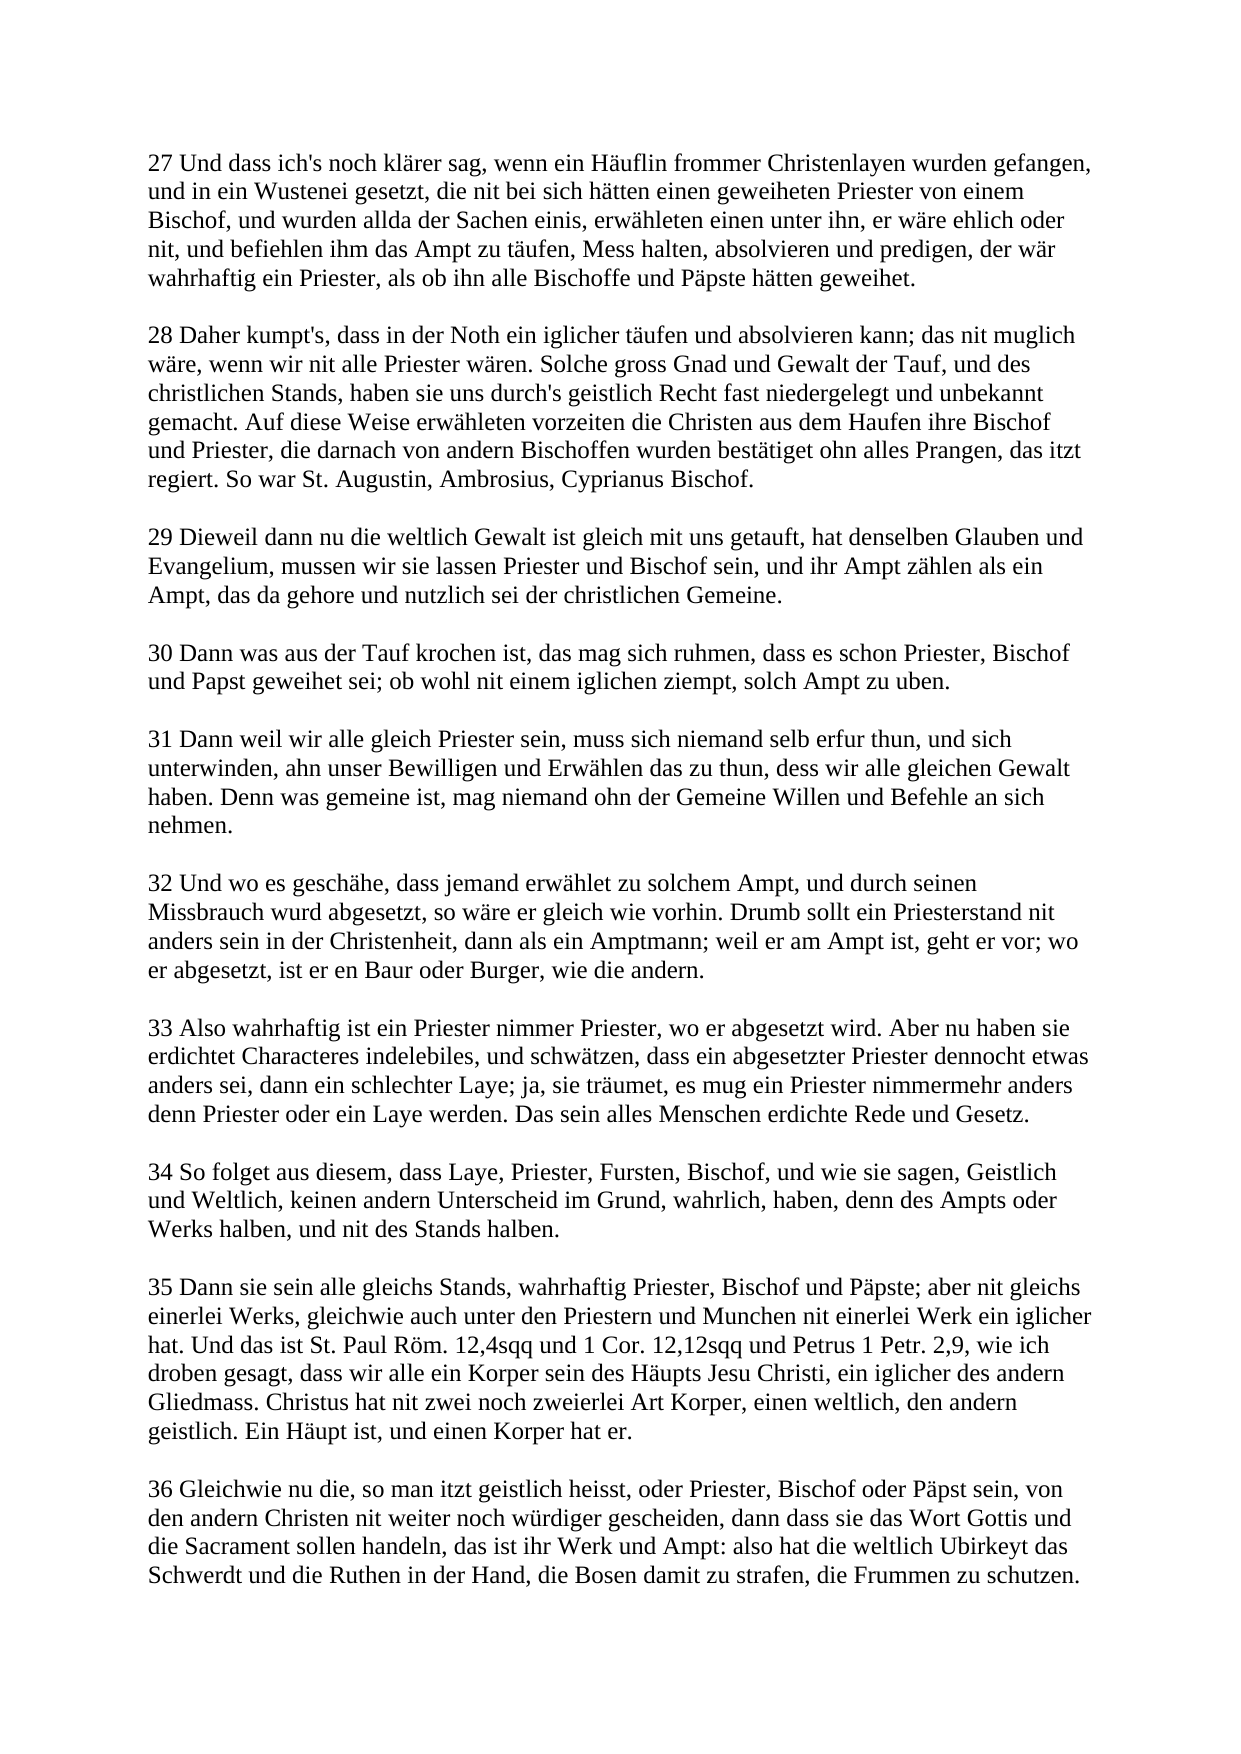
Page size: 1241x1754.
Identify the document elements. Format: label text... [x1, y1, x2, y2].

text 29 Dieweil dann nu die weltlich Gewalt ist gleich mit uns getauft, hat denselben Glauben und Evangelium, mussen wir sie lassen Priester und Bischof sein, und ihr Ampt zählen als ein Ampt, das da gehore und nutzlich sei der christlichen Gemeine. [148, 522, 1093, 608]
text 35 Dann sie sein alle gleichs Stands, wahrhaftig Priester, Bischof und Päpste; aber nit gleichs einerlei Werks, gleichwie auch unter den Priestern und Munchen nit einerlei Werk ein iglicher hat. Und das ist St. Paul Röm. 12,4sqq und 1 Cor. 12,12sqq und Petrus 1 Petr. 2,9, wie ich droben gesagt, dass wir alle ein Korper sein des Häupts Jesu Christi, ein iglicher des andern Gliedmass. Christus hat nit zwei noch zweierlei Art Korper, einen weltlich, den andern geistlich. Ein Häupt ist, und einen Korper hat er. [148, 1272, 1093, 1445]
text 36 Gleichwie nu die, so man itzt geistlich heisst, oder Priester, Bischof oder Päpst sein, von den andern Christen nit weiter noch würdiger gescheiden, dann dass sie das Wort Gottis und die Sacrament sollen handeln, das ist ihr Werk und Ampt: also hat die weltlich Ubirkeyt das Schwerdt und die Ruthen in der Hand, die Bosen damit zu strafen, die Frummen zu schutzen. [148, 1474, 1093, 1589]
text 34 So folget aus diesem, dass Laye, Priester, Fursten, Bischof, und wie sie sagen, Geistlich und Weltlich, keinen andern Unterscheid im Grund, wahrlich, haben, denn des Ampts oder Werks halben, und nit des Stands halben. [148, 1157, 1093, 1243]
text 32 Und wo es geschähe, dass jemand erwählet zu solchem Ampt, und durch seinen Missbrauch wurd abgesetzt, so wäre er gleich wie vorhin. Drumb sollt ein Priesterstand nit anders sein in der Christenheit, dann als ein Amptmann; weil er am Ampt ist, geht er vor; wo er abgesetzt, ist er en Baur oder Burger, wie die andern. [148, 868, 1093, 983]
text 27 Und dass ich's noch klärer sag, wenn ein Häuflin frommer Christenlayen wurden gefangen, und in ein Wustenei gesetzt, die nit bei sich hätten einen geweiheten Priester von einem Bischof, und wurden allda der Sachen einis, erwähleten einen unter ihn, er wäre ehlich oder nit, und befiehlen ihm das Ampt zu täufen, Mess halten, absolvieren und predigen, der wär wahrhaftig ein Priester, als ob ihn alle Bischoffe und Päpste hätten geweihet. [148, 148, 1093, 291]
text 28 Daher kumpt's, dass in der Noth ein iglicher täufen und absolvieren kann; das nit muglich wäre, wenn wir nit alle Priester wären. Solche gross Gnad und Gewalt der Tauf, und des christlichen Stands, haben sie uns durch's geistlich Recht fast niedergelegt und unbekannt gemacht. Auf diese Weise erwähleten vorzeiten die Christen aus dem Haufen ihre Bischof und Priester, die darnach von andern Bischoffen wurden bestätiget ohn alles Prangen, das itzt regiert. So war St. Augustin, Ambrosius, Cyprianus Bischof. [148, 321, 1093, 493]
text 30 Dann was aus der Tauf krochen ist, das mag sich ruhmen, dass es schon Priester, Bischof und Papst geweihet sei; ob wohl nit einem iglichen ziempt, solch Ampt zu uben. [148, 638, 1093, 695]
text 31 Dann weil wir alle gleich Priester sein, muss sich niemand selb erfur thun, und sich unterwinden, ahn unser Bewilligen und Erwählen das zu thun, dess wir alle gleichen Gewalt haben. Denn was gemeine ist, mag niemand ohn der Gemeine Willen und Befehle an sich nehmen. [148, 724, 1093, 839]
text 33 Also wahrhaftig ist ein Priester nimmer Priester, wo er abgesetzt wird. Aber nu haben sie erdichtet Characteres indelebiles, und schwätzen, dass ein abgesetzter Priester dennocht etwas anders sei, dann ein schlechter Laye; ja, sie träumet, es mug ein Priester nimmermehr anders denn Priester oder ein Laye werden. Das sein alles Menschen erdichte Rede und Gesetz. [148, 1013, 1093, 1128]
